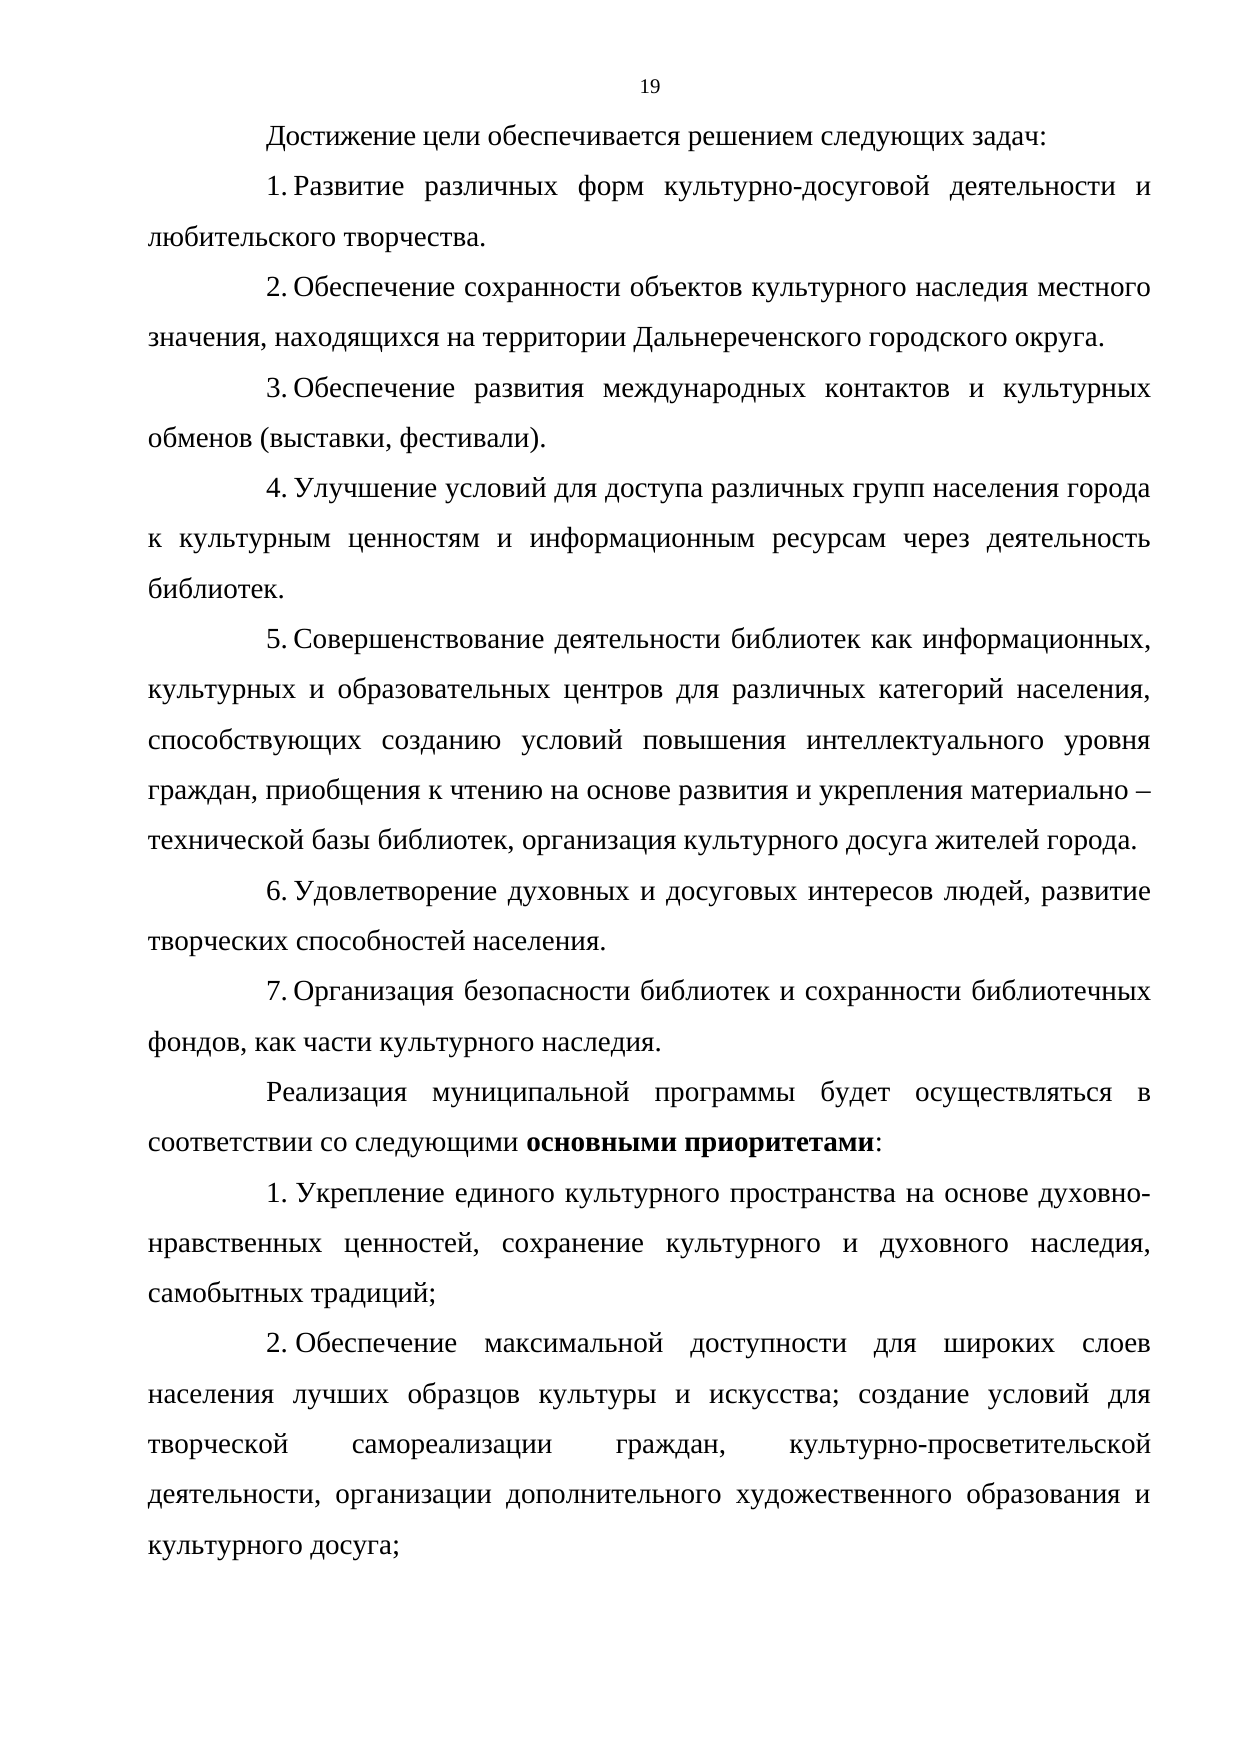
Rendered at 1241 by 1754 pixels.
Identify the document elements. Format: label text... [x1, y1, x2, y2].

list Совершенствование деятельности библиотек как информационных, культурных и образовательных центров для различных категорий населения, способствующих созданию условий повышения интеллектуального уровня граждан, приобщения к чтению на основе развития и укрепления материально – технической базы библиотек, организация культурного досуга жителей города. [148, 621, 1152, 856]
list Обеспечение максимальной доступности для широких слоев населения лучших образцов культуры и искусства; создание условий для творческой самореализации граждан, культурно-просветительской деятельности, организации дополнительного художественного образования и культурного досуга; [148, 1326, 1152, 1560]
list Развитие различных форм культурно-досуговой деятельности и любительского творчества. [148, 168, 1152, 252]
list Обеспечение сохранности объектов культурного наследия местного значения, находящихся на территории Дальнереченского городского округа. [148, 269, 1152, 353]
list Организация безопасности библиотек и сохранности библиотечных фондов, как части культурного наследия. [148, 973, 1152, 1057]
text Реализация муниципальной программы будет осуществляться в соответствии со следующими основными приоритетами: [148, 1074, 1152, 1158]
list Удовлетворение духовных и досуговых интересов людей, развитие творческих способностей населения. [148, 873, 1152, 957]
list Улучшение условий для доступа различных групп населения города к культурным ценностям и информационным ресурсам через деятельность библиотек. [148, 470, 1152, 604]
list Обеспечение развития международных контактов и культурных обменов (выставки, фестивали). [148, 370, 1152, 453]
text Достижение цели обеспечивается решением следующих задач: [148, 118, 1152, 152]
list Укрепление единого культурного пространства на основе духовно-нравственных ценностей, сохранение культурного и духовного наследия, самобытных традиций; [148, 1175, 1152, 1309]
